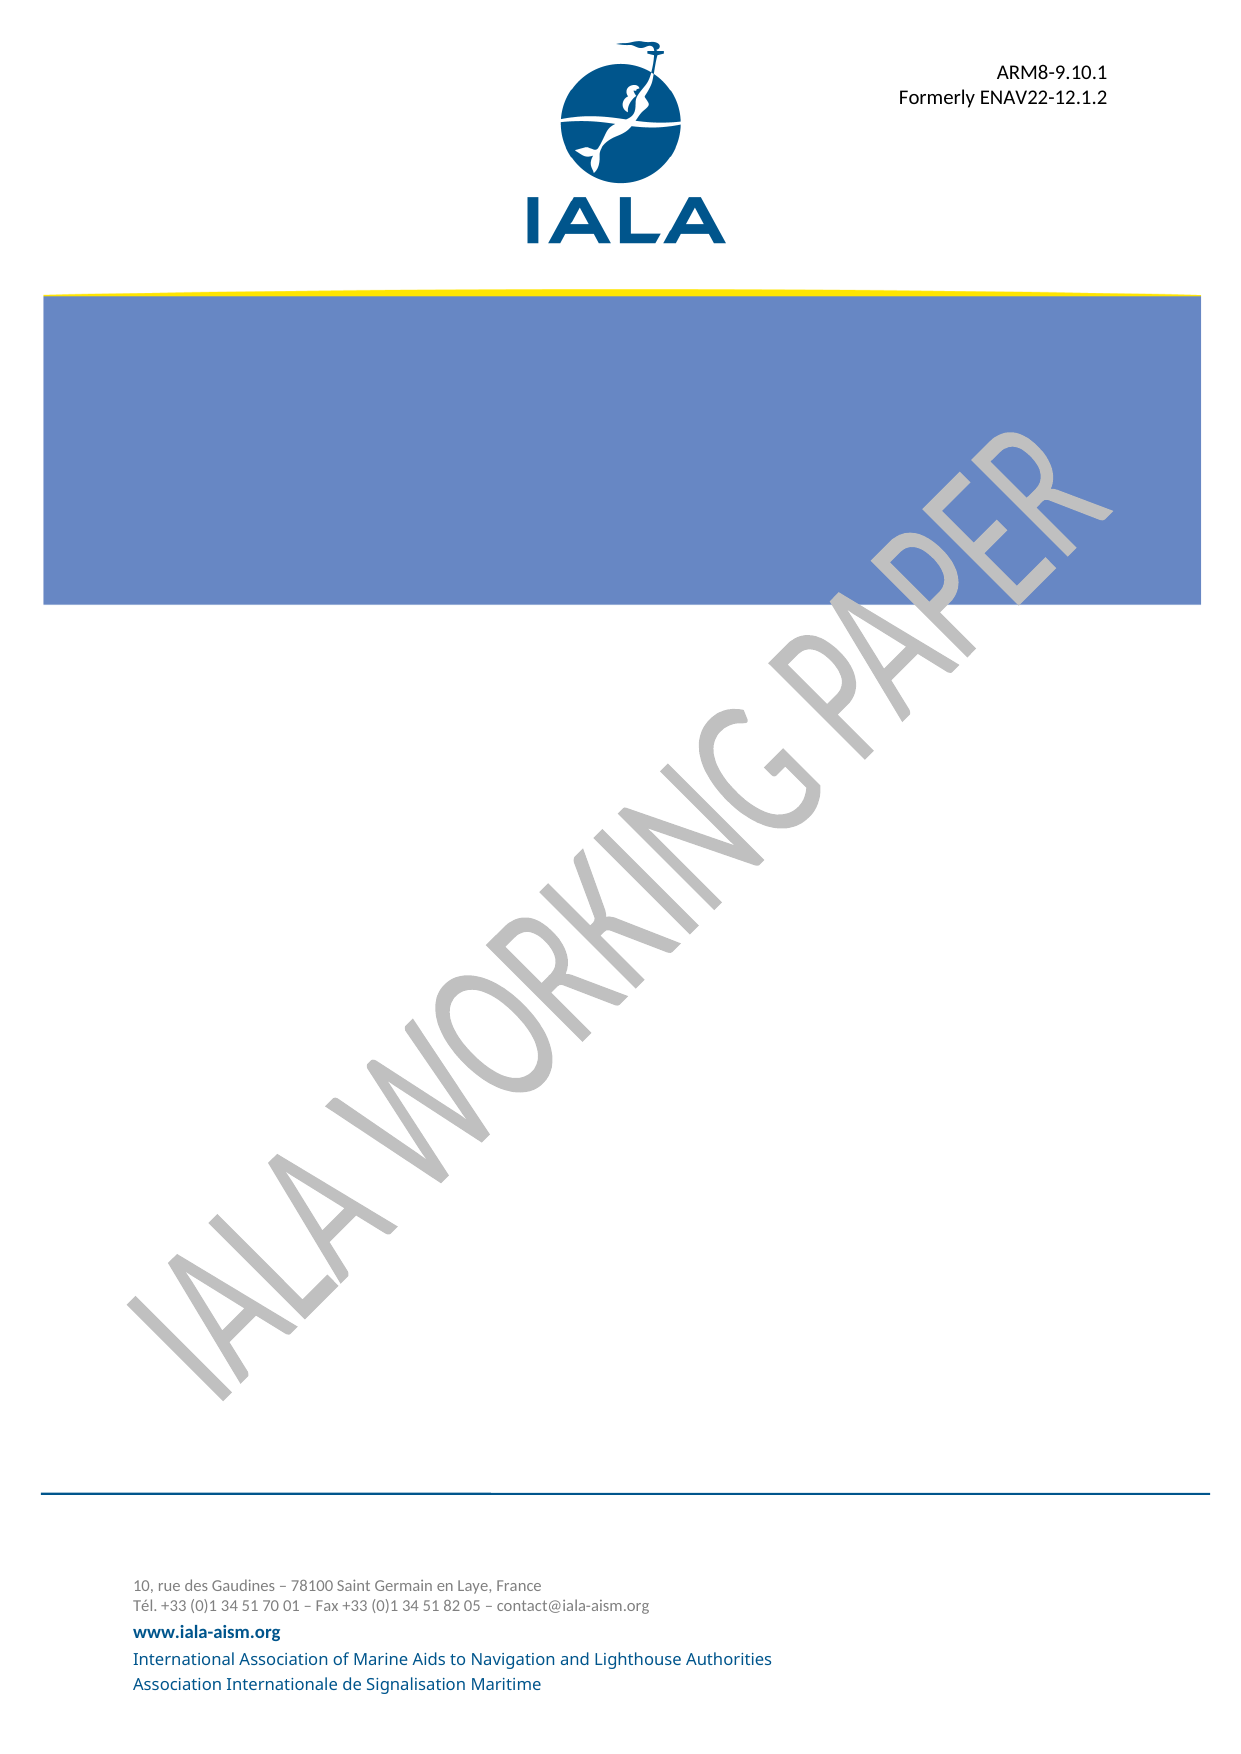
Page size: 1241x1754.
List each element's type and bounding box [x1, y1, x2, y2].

picture [8, 29, 1240, 616]
picture [891, 548, 944, 601]
